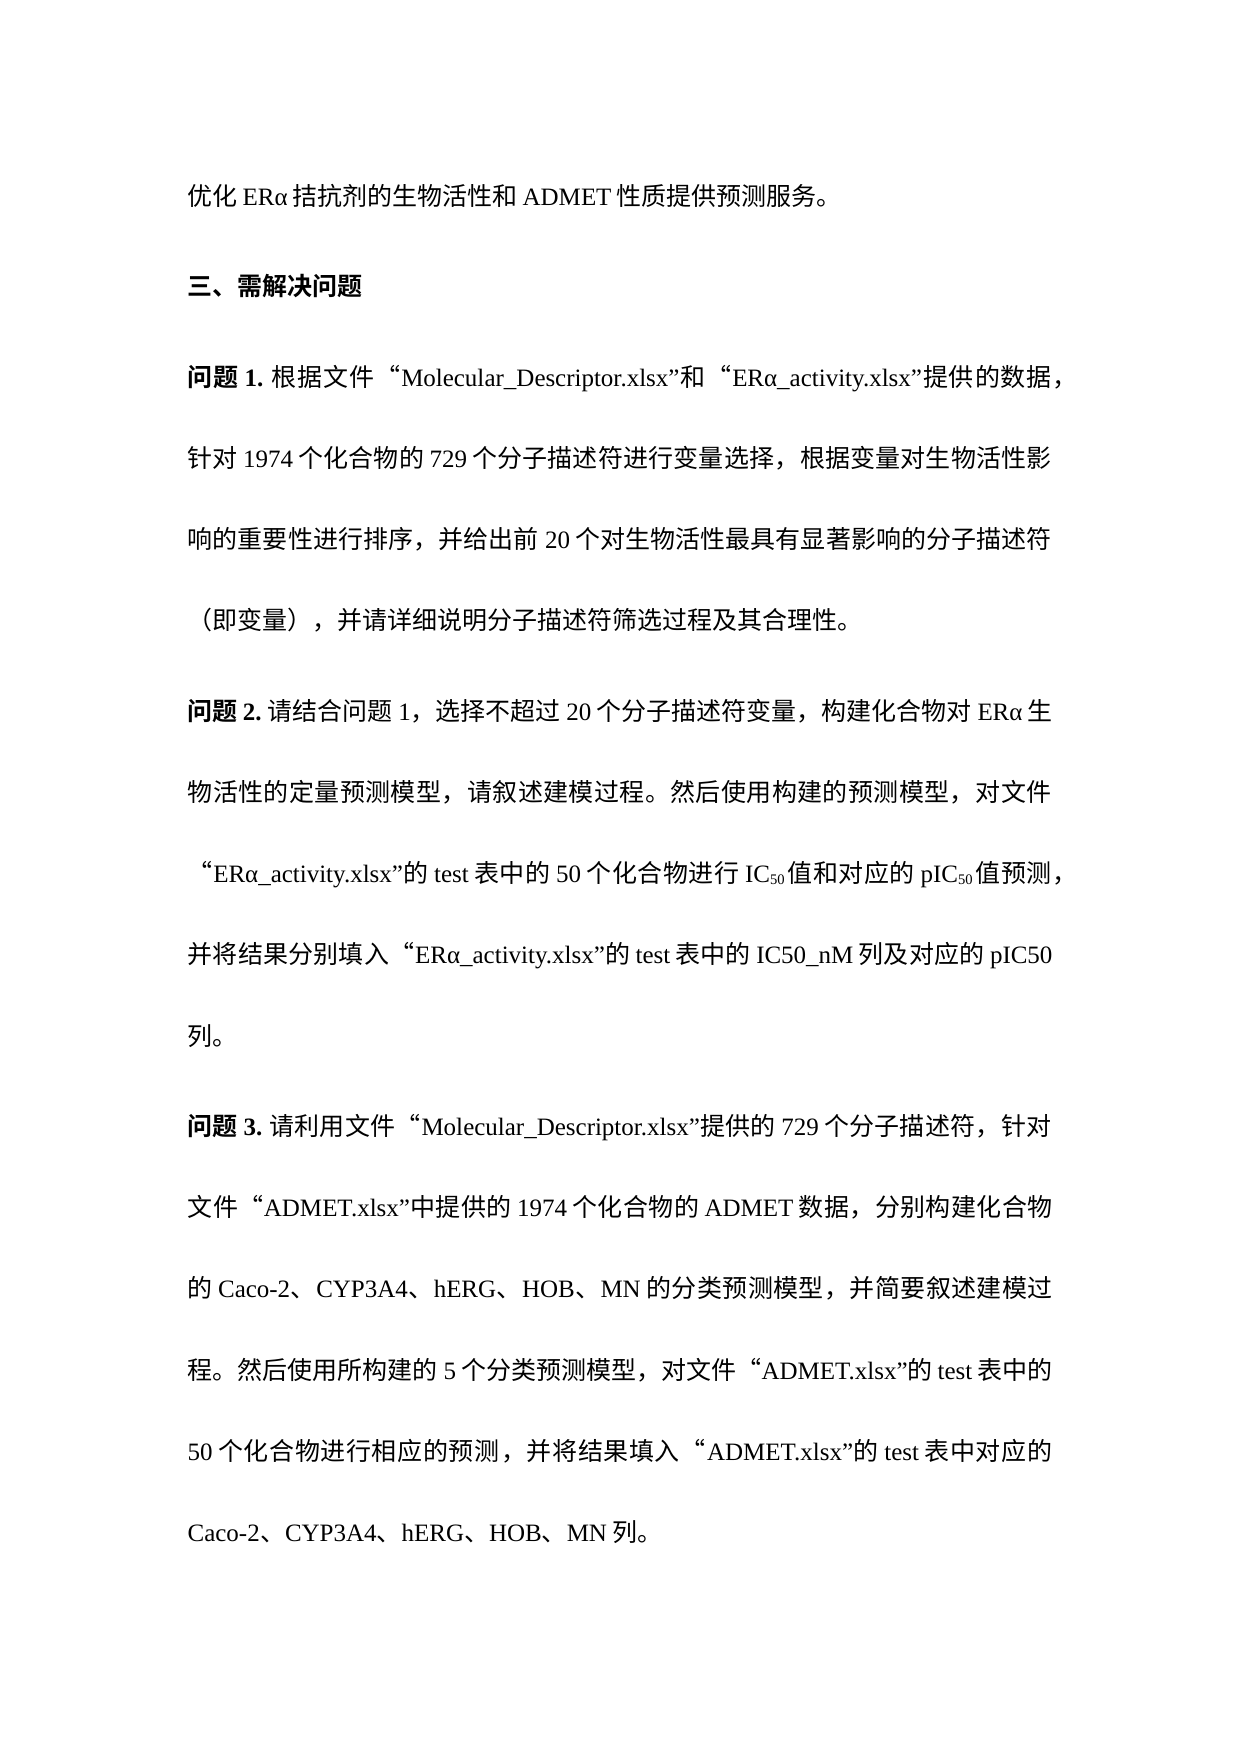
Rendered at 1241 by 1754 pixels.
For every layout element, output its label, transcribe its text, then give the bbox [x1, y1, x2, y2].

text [187, 162, 1053, 227]
text 问题3. 请利用文件“Molecular_Descriptor.xlsx”提供的729个分子描述符，针对文件“ADMET.xlsx”中提供的1974个化合物的ADMET数据，分别构建化合物的Caco-2、CYP3A4、hERG、HOB、MN的分类预测模型，并简要叙述建模过程。然后使用所构建的5个分类预测模型，对文件“ADMET.xlsx”的test表中的50个化合物进行相应的预测，并将结果填入“ADMET.xlsx”的test表中对应的Caco-2、CYP3A4、hERG、HOB、MN列。 [187, 1092, 1053, 1563]
text 问题1. 根据文件“Molecular_Descriptor.xlsx”和“ERα_activity.xlsx”提供的数据，针对1974个化合物的729个分子描述符进行变量选择，根据变量对生物活性影响的重要性进行排序，并给出前20个对生物活性最具有显著影响的分子描述符（即变量），并请详细说明分子描述符筛选过程及其合理性。 [187, 343, 1053, 651]
text 问题2. 请结合问题1，选择不超过20个分子描述符变量，构建化合物对ERα生物活性的定量预测模型，请叙述建模过程。然后使用构建的预测模型，对文件“ERα_activity.xlsx”的test表中的50个化合物进行IC50值和对应的pIC50值预测，并将结果分别填入“ERα_activity.xlsx”的test表中的IC50_nM列及对应的pIC50列。 [187, 677, 1053, 1067]
text 三、需解决问题 [187, 252, 1053, 317]
